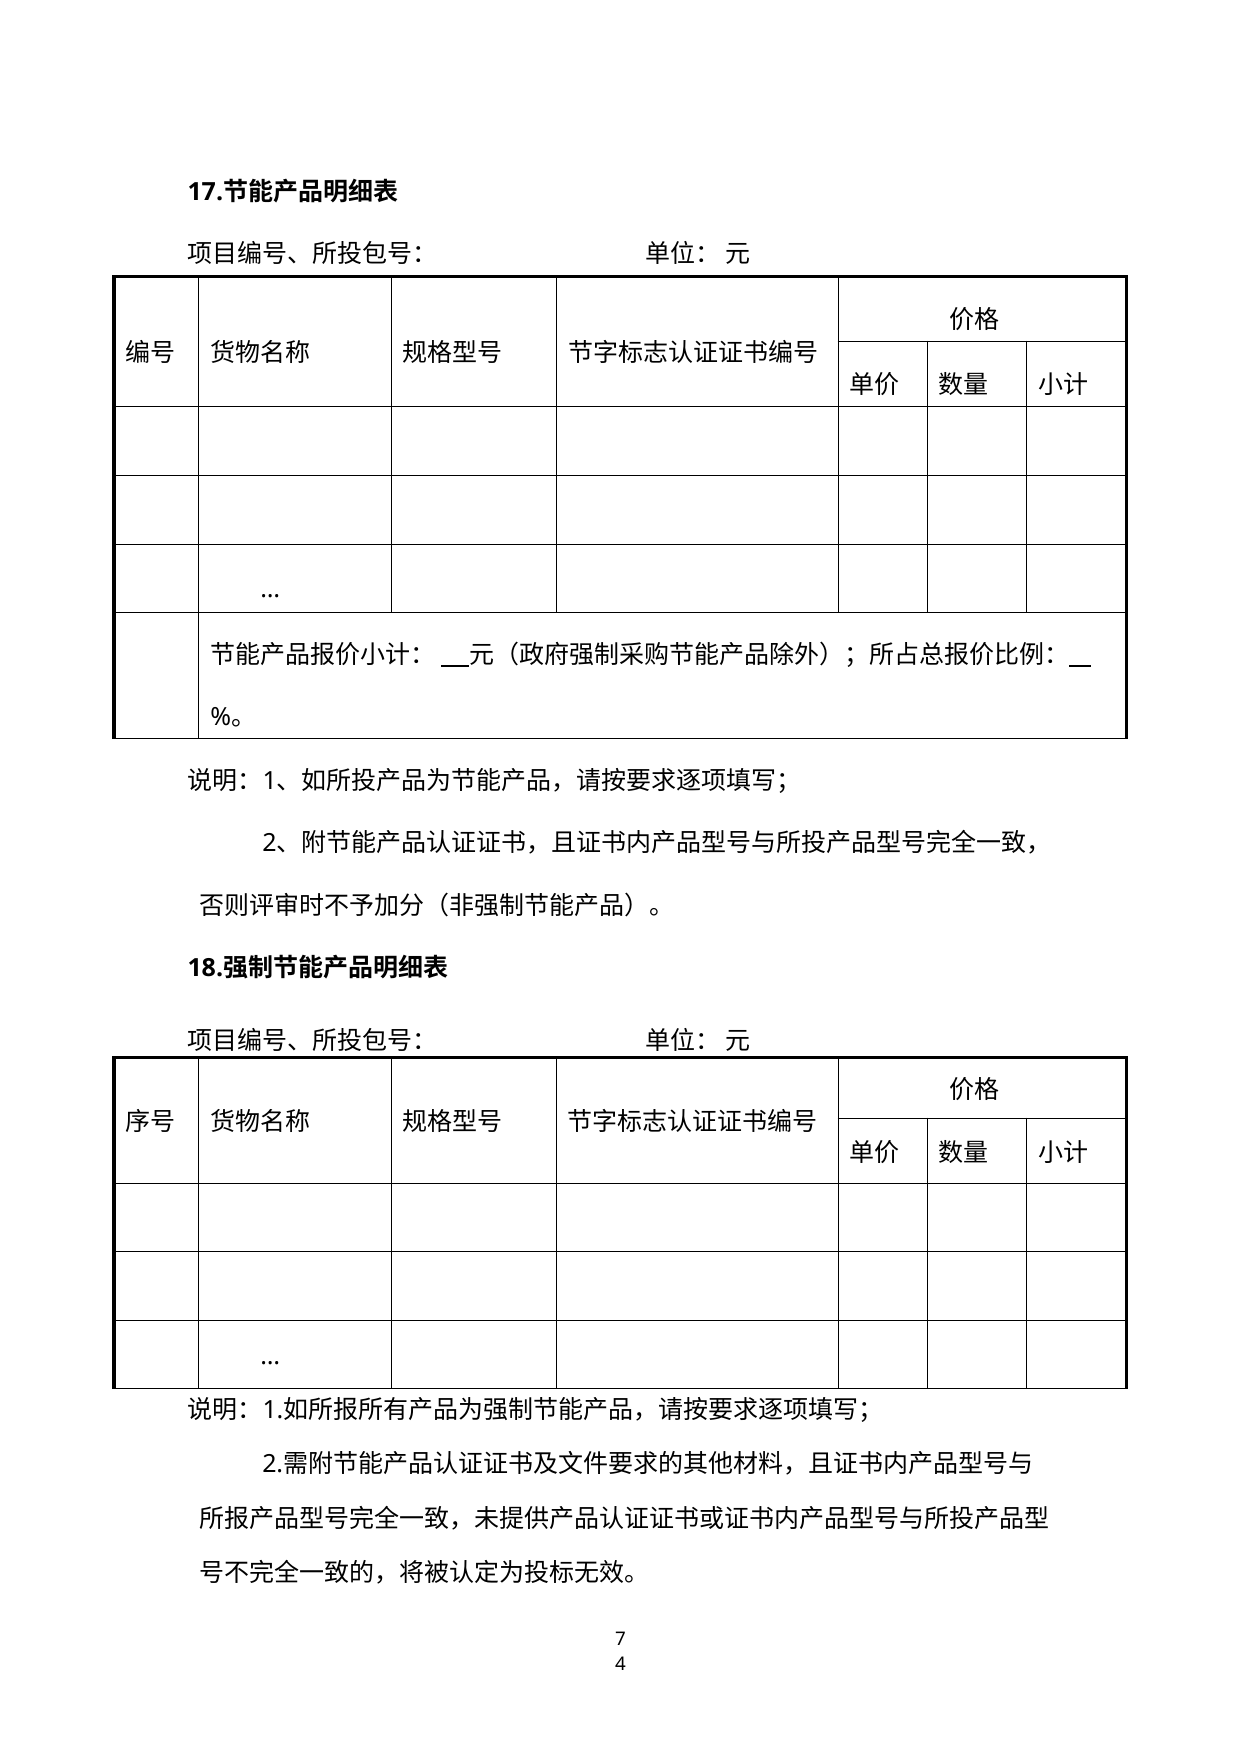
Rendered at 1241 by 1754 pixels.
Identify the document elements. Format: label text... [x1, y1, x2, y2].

table_cell [1027, 476, 1125, 543]
table_cell [392, 1252, 556, 1320]
text 2.需附节能产品认证证书及文件要求的其他材料，且证书内产品型号与所报产品型号完全一致，未提供产品认证证书或证书内产品型号与所投产品型号不完全一致的，将被认定为投标无效。 [199, 1444, 1053, 1589]
table_cell [557, 407, 838, 475]
table_header 节字标志认证证书编号 [557, 1059, 838, 1182]
table_cell [1027, 1321, 1125, 1388]
table_cell [557, 1252, 838, 1320]
table_cell [839, 1321, 927, 1388]
table_cell [557, 1321, 838, 1388]
table_cell [392, 1321, 556, 1388]
text 项目编号、所投包号： 单位： 元 [187, 1023, 1053, 1056]
table_cell [928, 407, 1026, 475]
table_cell [928, 1321, 1026, 1388]
table_cell 数量 [928, 1119, 1026, 1182]
text 18.强制节能产品明细表 [187, 927, 1053, 989]
table_cell [839, 1184, 927, 1251]
table_cell 单价 [839, 1119, 927, 1182]
table_cell [928, 1252, 1026, 1320]
text 说明：1、如所投产品为节能产品，请按要求逐项填写； [187, 739, 1053, 802]
table_cell [116, 545, 198, 612]
table_cell [928, 476, 1026, 543]
table_cell [116, 1184, 198, 1251]
table_cell [199, 1252, 391, 1320]
table_cell [1027, 545, 1125, 612]
table_cell [199, 407, 391, 475]
table_cell [557, 1184, 838, 1251]
table_cell [557, 545, 838, 612]
table_cell [116, 613, 198, 738]
table_cell [1027, 1184, 1125, 1251]
table_cell [199, 1184, 391, 1251]
table_cell [1027, 1252, 1125, 1320]
table_cell 数量 [928, 342, 1026, 406]
table_cell [928, 545, 1026, 612]
table_cell [839, 545, 927, 612]
table_cell [1027, 407, 1125, 475]
table_cell 节能产品报价小计： 元（政府强制采购节能产品除外）；所占总报价比例： %。 [199, 613, 1125, 738]
text 说明：1.如所报所有产品为强制节能产品，请按要求逐项填写； [187, 1389, 1053, 1426]
text 2、附节能产品认证证书，且证书内产品型号与所投产品型号完全一致，否则评审时不予加分（非强制节能产品）。 [199, 802, 1053, 927]
table_cell [392, 407, 556, 475]
table_header 规格型号 [392, 278, 556, 406]
text 17.节能产品明细表 [187, 150, 1053, 212]
table_header 价格 [839, 278, 1125, 341]
table_header 节字标志认证证书编号 [557, 278, 838, 406]
table_header 序号 [116, 1059, 198, 1182]
table_cell [839, 476, 927, 543]
table_cell [557, 476, 838, 543]
table_cell [116, 1252, 198, 1320]
table_cell [116, 407, 198, 475]
table_cell [392, 1184, 556, 1251]
table_cell [839, 407, 927, 475]
table_cell … [199, 545, 391, 612]
table_cell 单价 [839, 342, 927, 406]
table_cell [392, 545, 556, 612]
table_cell [116, 1321, 198, 1388]
table_cell 小计 [1027, 1119, 1125, 1182]
table_header 货物名称 [199, 1059, 391, 1182]
table_cell … [199, 1321, 391, 1388]
table_cell [199, 476, 391, 543]
table_cell [839, 1252, 927, 1320]
table_header 货物名称 [199, 278, 391, 406]
table_cell [928, 1184, 1026, 1251]
table_cell 小计 [1027, 342, 1125, 406]
table_header 编号 [116, 278, 198, 406]
table_header 价格 [839, 1059, 1125, 1117]
text 项目编号、所投包号： 单位： 元 [187, 212, 1053, 275]
table_cell [392, 476, 556, 543]
table_header 规格型号 [392, 1059, 556, 1182]
table_cell [116, 476, 198, 543]
